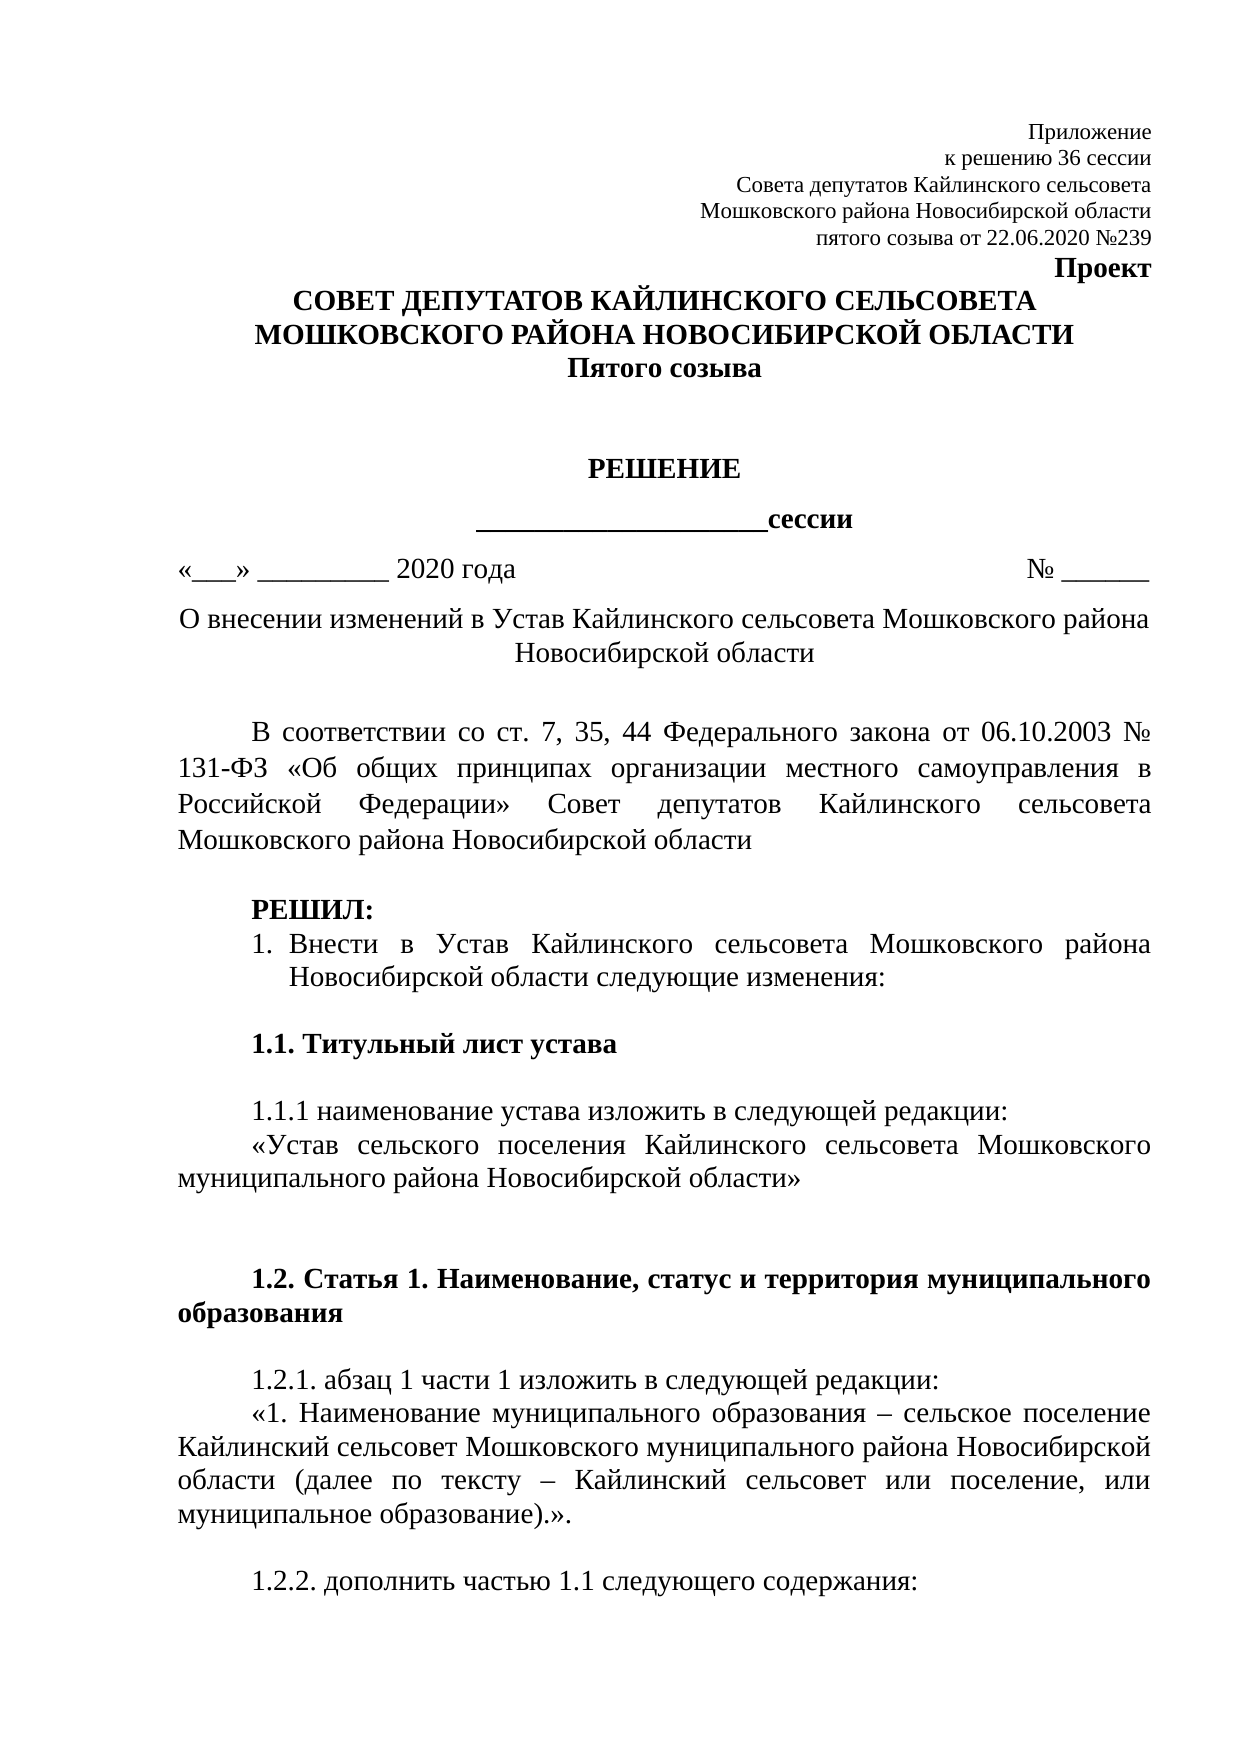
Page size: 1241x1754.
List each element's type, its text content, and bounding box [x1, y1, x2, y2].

list Внести в Устав Кайлинского сельсовета Мошковского района Новосибирской области следующие изменения: [251, 926, 1152, 993]
text 1.2. Статья 1. Наименование, статус и территория муниципального образования [177, 1261, 1152, 1328]
text Мошковского района Новосибирской области [177, 197, 1152, 223]
text «___» _________ 2020 года № ______ [177, 551, 1152, 585]
text «Устав сельского поселения Кайлинского сельсовета Мошковского муниципального района Новосибирской области» [177, 1127, 1152, 1194]
text 1.2.2. дополнить частью 1.1 следующего содержания: [177, 1563, 1152, 1597]
text 1.2.1. абзац 1 части 1 изложить в следующей редакции: [177, 1362, 1152, 1395]
subtitle Проект [177, 250, 1152, 283]
text В соответствии со ст. 7, 35, 44 Федерального закона от 06.10.2003 № 131-ФЗ «Об общих принципах организации местного самоуправления в Российской Федерации» Совет депутатов Кайлинского сельсовета Мошковского района Новосибирской области [177, 714, 1152, 856]
text РЕШИЛ: [177, 892, 1152, 926]
text пятого созыва от 22.06.2020 №239 [177, 223, 1152, 250]
text к решению 36 сессии [177, 144, 1152, 171]
text Совета депутатов Кайлинского сельсовета [177, 171, 1152, 197]
text О внесении изменений в Устав Кайлинского сельсовета Мошковского района Новосибирской области [177, 602, 1152, 669]
text Пятого созыва [177, 351, 1152, 384]
text 1.1. Титульный лист устава [177, 1026, 1152, 1060]
text Приложение [177, 118, 1152, 144]
text «1. Наименование муниципального образования – сельское поселение Кайлинский сельсовет Мошковского муниципального района Новосибирской области (далее по тексту – Кайлинский сельсовет или поселение, или муниципальное образование).». [177, 1395, 1152, 1529]
text 1.1.1 наименование устава изложить в следующей редакции: [177, 1093, 1152, 1127]
text ____________________сессии [177, 501, 1152, 535]
subtitle СОВЕТ ДЕПУТАТОВ КАЙЛИНСКОГО СЕЛЬСОВЕТА МОШКОВСКОГО РАЙОНА НОВОСИБИРСКОЙ ОБЛАСТИ [177, 283, 1152, 351]
text РЕШЕНИЕ [177, 451, 1152, 484]
